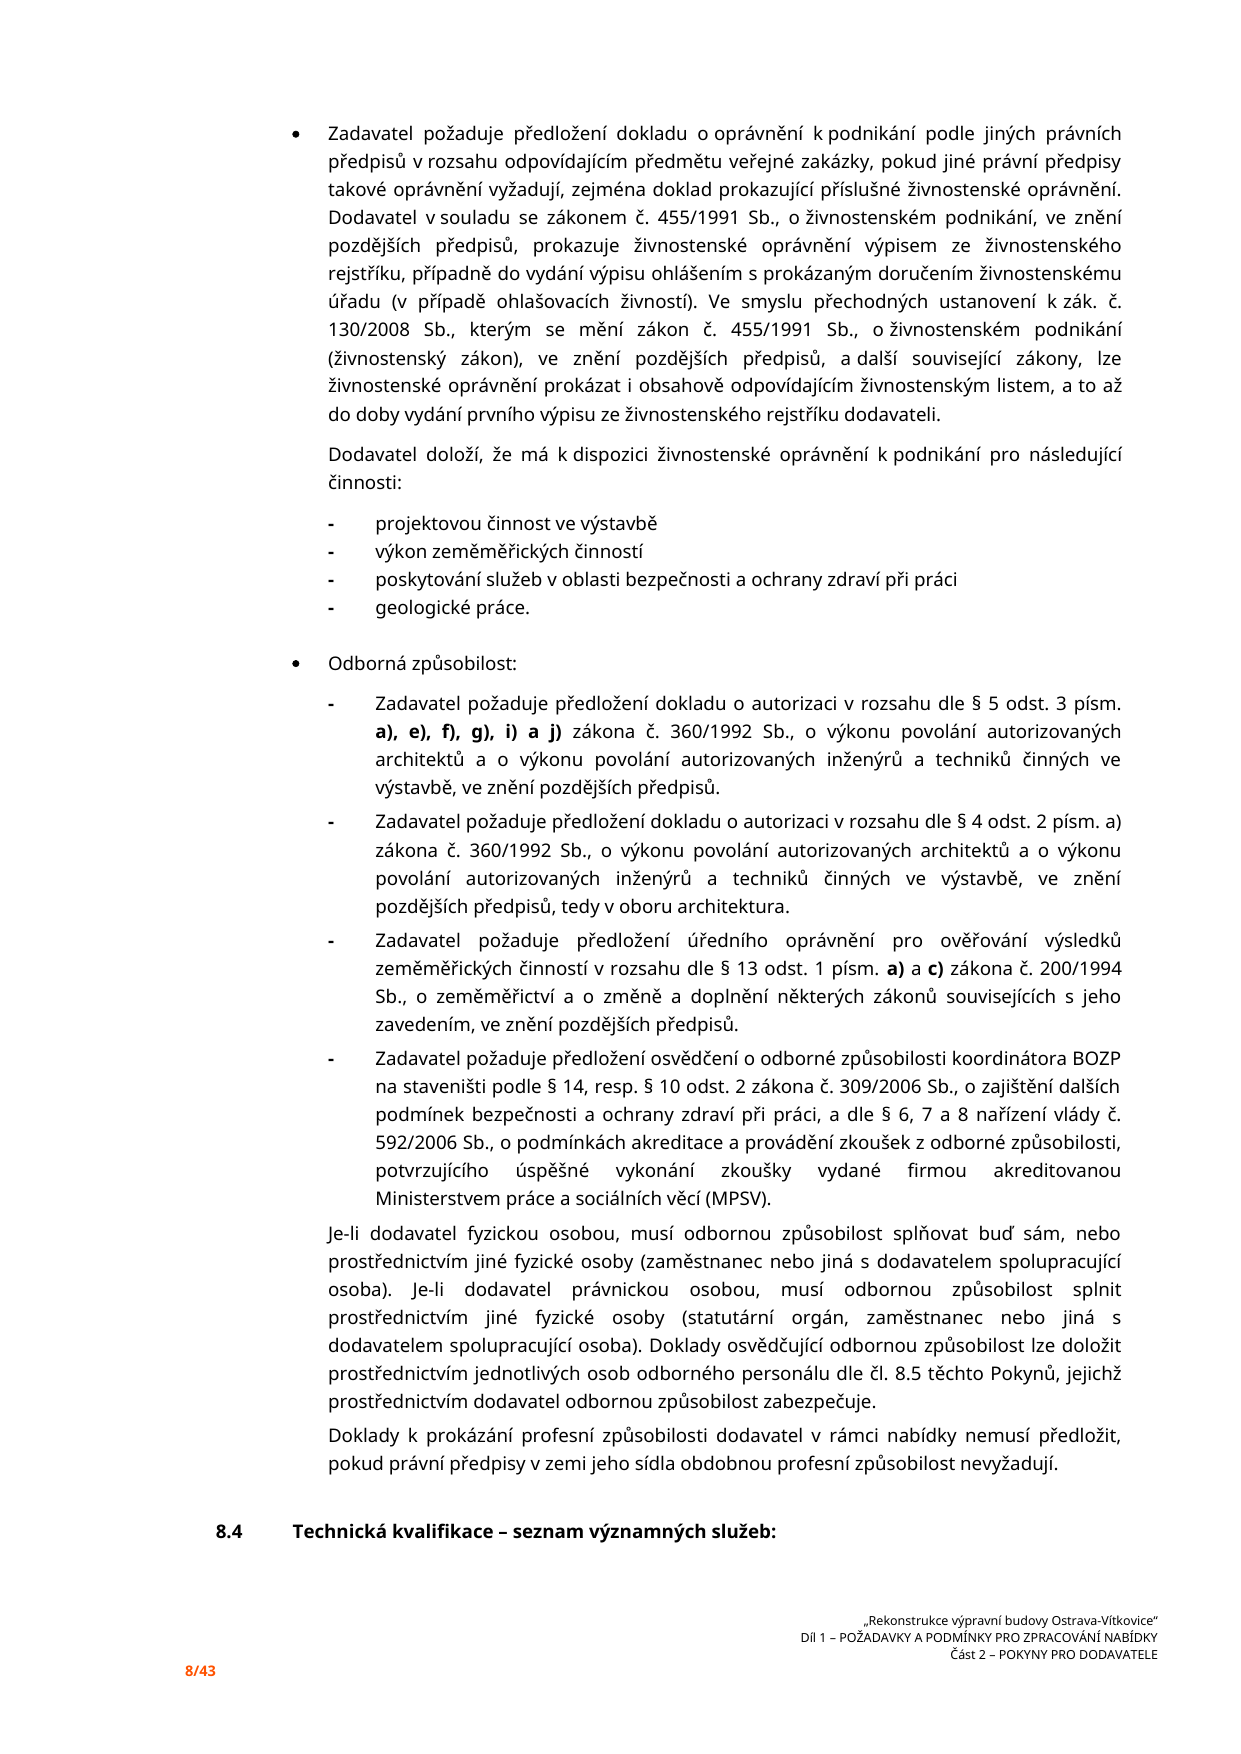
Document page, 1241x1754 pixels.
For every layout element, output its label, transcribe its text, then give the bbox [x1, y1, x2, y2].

text Odborná způsobilost: [292, 650, 1122, 676]
list výkon zeměměřických činností [328, 538, 1122, 563]
list projektovou činnost ve výstavbě [328, 510, 1122, 535]
text Technická kvalifikace – seznam významných služeb: [216, 1519, 1122, 1544]
text Zadavatel požaduje předložení dokladu o autorizaci v rozsahu dle § 4 odst. 2 písm. a) zákona č. 360/1992 Sb., o výkonu povolání autorizovaných architektů a o výkonu povolání autorizovaných inženýrů a techniků činných ve výstavbě, ve znění pozdějších předpisů, tedy v oboru architektura. [328, 809, 1122, 918]
text Zadavatel požaduje předložení osvědčení o odborné způsobilosti koordinátora BOZP na staveništi podle § 14, resp. § 10 odst. 2 zákona č. 309/2006 Sb., o zajištění dalších podmínek bezpečnosti a ochrany zdraví při práci, a dle § 6, 7 a 8 nařízení vlády č. 592/2006 Sb., o podmínkách akreditace a provádění zkoušek z odborné způsobilosti, potvrzujícího úspěšné vykonání zkoušky vydané firmou akreditovanou Ministerstvem práce a sociálních věcí (MPSV). [328, 1046, 1122, 1211]
text Zadavatel požaduje předložení dokladu o autorizaci v rozsahu dle § 5 odst. 3 písm. a), e), f), g), i) a j) zákona č. 360/1992 Sb., o výkonu povolání autorizovaných architektů a o výkonu povolání autorizovaných inženýrů a techniků činných ve výstavbě, ve znění pozdějších předpisů. [328, 691, 1122, 800]
list poskytování služeb v oblasti bezpečnosti a ochrany zdraví při práci [328, 566, 1122, 591]
text Zadavatel požaduje předložení dokladu o oprávnění k podnikání podle jiných právních předpisů v rozsahu odpovídajícím předmětu veřejné zakázky, pokud jiné právní předpisy takové oprávnění vyžadují, zejména doklad prokazující příslušné živnostenské oprávnění. Dodavatel v souladu se zákonem č. 455/1991 Sb., o živnostenském podnikání, ve znění pozdějších předpisů, prokazuje živnostenské oprávnění výpisem ze živnostenského rejstříku, případně do vydání výpisu ohlášením s prokázaným doručením živnostenskému úřadu (v případě ohlašovacích živností). Ve smyslu přechodných ustanovení k zák. č. 130/2008 Sb., kterým se mění zákon č. 455/1991 Sb., o živnostenském podnikání (živnostenský zákon), ve znění pozdějších předpisů, a další související zákony, lze živnostenské oprávnění prokázat i obsahově odpovídajícím živnostenským listem, a to až do doby vydání prvního výpisu ze živnostenského rejstříku dodavateli. [292, 121, 1122, 426]
text Zadavatel požaduje předložení úředního oprávnění pro ověřování výsledků zeměměřických činností v rozsahu dle § 13 odst. 1 písm. a) a c) zákona č. 200/1994 Sb., o zeměměřictví a o změně a doplnění některých zákonů souvisejících s jeho zavedením, ve znění pozdějších předpisů. [328, 927, 1122, 1037]
list Je-li dodavatel fyzickou osobou, musí odbornou způsobilost splňovat buď sám, nebo prostřednictvím jiné fyzické osoby (zaměstnanec nebo jiná s dodavatelem spolupracující osoba). Je-li dodavatel právnickou osobou, musí odbornou způsobilost splnit prostřednictvím jiné fyzické osoby (statutární orgán, zaměstnanec nebo jiná s dodavatelem spolupracující osoba). Doklady osvědčující odbornou způsobilost lze doložit prostřednictvím jednotlivých osob odborného personálu dle čl. 8.5 těchto Pokynů, jejichž prostřednictvím dodavatel odbornou způsobilost zabezpečuje. [328, 1220, 1122, 1413]
list geologické práce. [328, 594, 1122, 619]
list Doklady k prokázání profesní způsobilosti dodavatel v rámci nabídky nemusí předložit, pokud právní předpisy v zemi jeho sídla obdobnou profesní způsobilost nevyžadují. [328, 1422, 1122, 1476]
text Dodavatel doloží, že má k dispozici živnostenské oprávnění k podnikání pro následující činnosti: [328, 441, 1122, 495]
